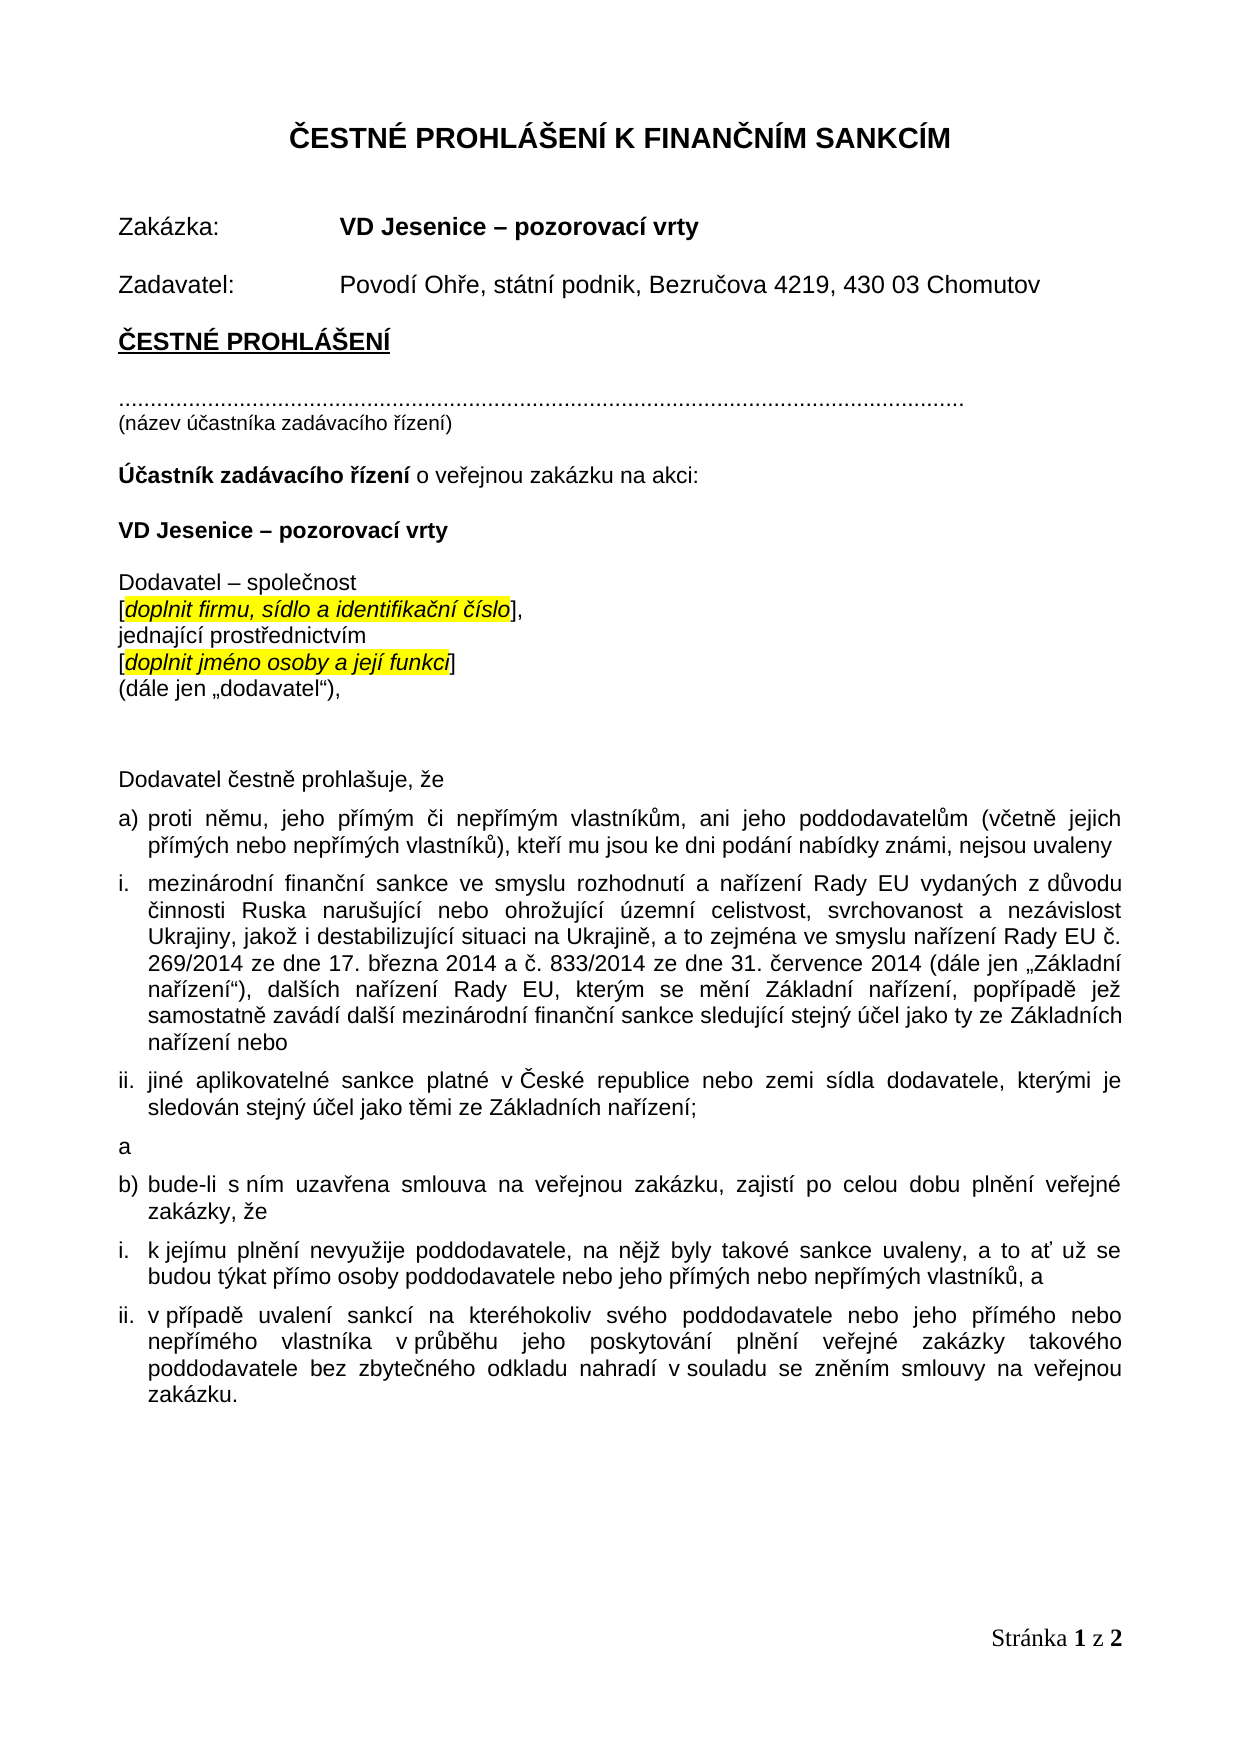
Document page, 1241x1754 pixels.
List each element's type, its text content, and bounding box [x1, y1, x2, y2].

list a [118, 1133, 1122, 1159]
text Dodavatel – společnost [118, 569, 1122, 596]
text Zadavatel: Povodí Ohře, státní podnik, Bezručova 4219, 430 03 Chomutov [118, 270, 1122, 299]
text Dodavatel čestně prohlašuje, že [118, 766, 1122, 793]
text jiné aplikovatelné sankce platné v České republice nebo zemi sídla dodavatele, kterými je sledován stejný účel jako těmi ze Základních nařízení; [118, 1067, 1122, 1120]
text (dále jen „dodavatel“), [118, 675, 1122, 701]
text Účastník zadávacího řízení o veřejnou zakázku na akci: [118, 462, 1122, 488]
text jednající prostřednictvím [118, 622, 1122, 648]
text v případě uvalení sankcí na kteréhokoliv svého poddodavatele nebo jeho přímého nebo nepřímého vlastníka v průběhu jeho poskytování plnění veřejné zakázky takového poddodavatele bez zbytečného odkladu nahradí v souladu se zněním smlouvy na veřejnou zakázku. [118, 1302, 1122, 1407]
text ..................................................................................................................................... [118, 385, 1122, 411]
text [doplnit jméno osoby a její funkci] [118, 648, 1122, 675]
text proti němu, jeho přímým či nepřímým vlastníkům, ani jeho poddodavatelům (včetně jejich přímých nebo nepřímých vlastníků), kteří mu jsou ke dni podání nabídky známi, nejsou uvaleny [118, 805, 1122, 858]
text bude-li s ním uzavřena smlouva na veřejnou zakázku, zajistí po celou dobu plnění veřejné zakázky, že [118, 1171, 1122, 1224]
text ČESTNÉ PROHLÁŠENÍ K FINANČNÍM SANKCÍM [118, 121, 1122, 155]
text (název účastníka zadávacího řízení) [118, 411, 1122, 435]
text [doplnit firmu, sídlo a identifikační číslo], [510, 596, 1122, 622]
text mezinárodní finanční sankce ve smyslu rozhodnutí a nařízení Rady EU vydaných z důvodu činnosti Ruska narušující nebo ohrožující územní celistvost, svrchovanost a nezávislost Ukrajiny, jakož i destabilizující situaci na Ukrajině, a to zejména ve smyslu nařízení Rady EU č. 269/2014 ze dne 17. března 2014 a č. 833/2014 ze dne 31. července 2014 (dále jen „Základní nařízení“), dalších nařízení Rady EU, kterým se mění Základní nařízení, popřípadě jež samostatně zavádí další mezinárodní finanční sankce sledující stejný účel jako ty ze Základních nařízení nebo [118, 870, 1122, 1055]
text Zakázka: VD Jesenice – pozorovací vrty [118, 212, 1122, 241]
text ČESTNÉ PROHLÁŠENÍ [118, 327, 1122, 356]
text k jejímu plnění nevyužije poddodavatele, na nějž byly takové sankce uvaleny, a to ať už se budou týkat přímo osoby poddodavatele nebo jeho přímých nebo nepřímých vlastníků, a [118, 1237, 1122, 1289]
text VD Jesenice – pozorovací vrty [118, 517, 1122, 543]
